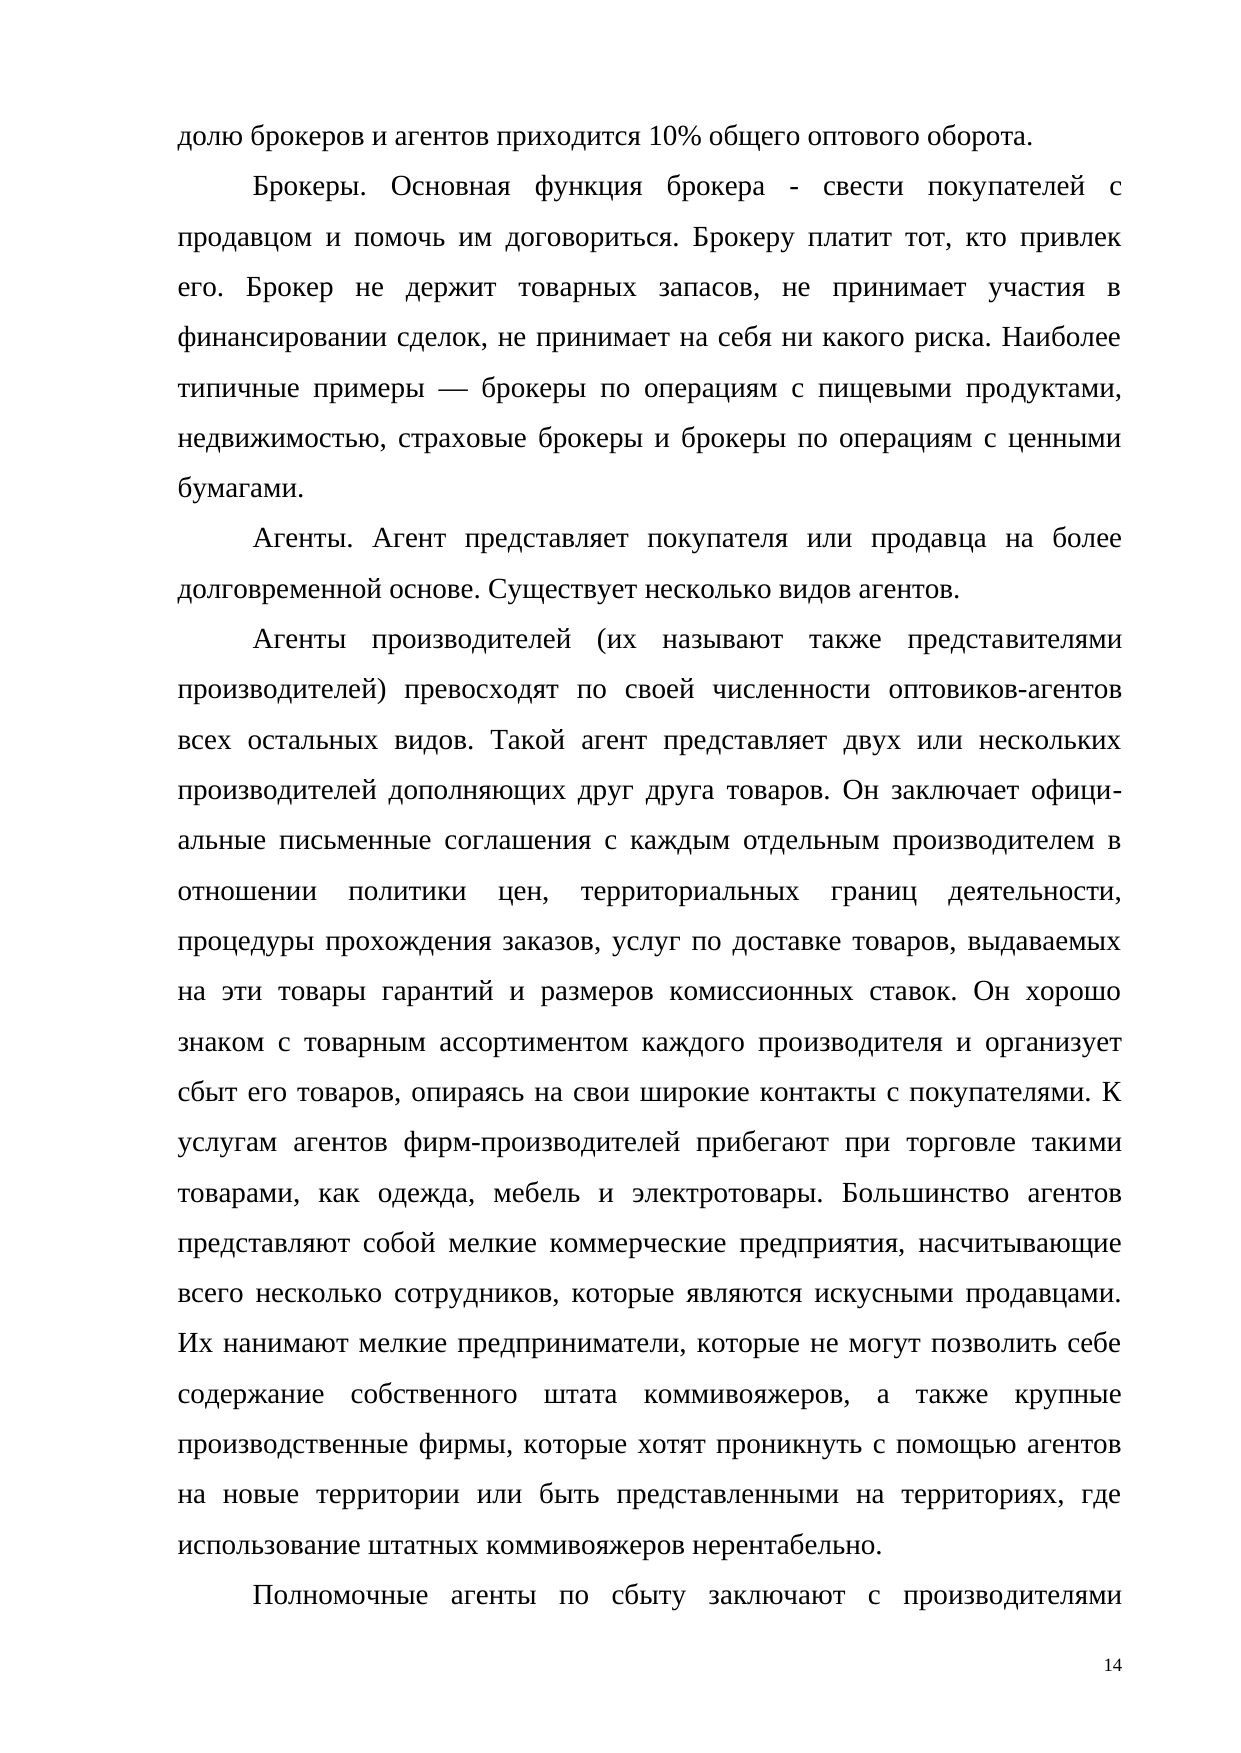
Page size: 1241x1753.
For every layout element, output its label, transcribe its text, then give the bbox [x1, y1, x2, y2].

text Агенты производителей (их называют также представителями производителей) превосходят по своей численности оптовиков-агентов всех остальных видов. Такой агент представляет двух или нескольких производителей дополняющих друг друга товаров. Он заключает официальные письменные соглашения с каждым отдельным производителем в отношении политики цен, территориальных границ деятельности, процедуры прохождения заказов, услуг по доставке товаров, выдаваемых на эти товары гарантий и размеров комиссионных ставок. Он хорошо знаком с товарным ассортиментом каждого производителя и организует сбыт его товаров, опираясь на свои широкие контакты с покупателями. К услугам агентов фирм-производителей прибегают при торговле такими товарами, как одежда, мебель и электротовары. Большинство агентов представляют собой мелкие коммерческие предприятия, насчитывающие всего несколько сотрудников, которые являются искусными продавцами. Их нанимают мелкие предприниматели, которые не могут позволить себе содержание собственного штата коммивояжеров, а также крупные производственные фирмы, которые хотят проникнуть с помощью агентов на новые территории или быть представленными на территориях, где использование штатных коммивояжеров нерентабельно. [177, 621, 1122, 1560]
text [177, 118, 1122, 152]
text Брокеры. Основная функция брокера - свести покупателей с продавцом и помочь им договориться. Брокеру платит тот, кто привлек его. Брокер не держит товарных запасов, не принимает участия в финансировании сделок, не принимает на себя ни какого риска. Наиболее типичные примеры — брокеры по операциям с пищевыми продуктами, недвижимостью, страховые брокеры и брокеры по операциям с ценными бумагами. [177, 168, 1122, 504]
text Агенты. Агент представляет покупателя или продавца на более долговременной основе. Существует несколько видов агентов. [177, 521, 1122, 604]
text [177, 1577, 1122, 1611]
